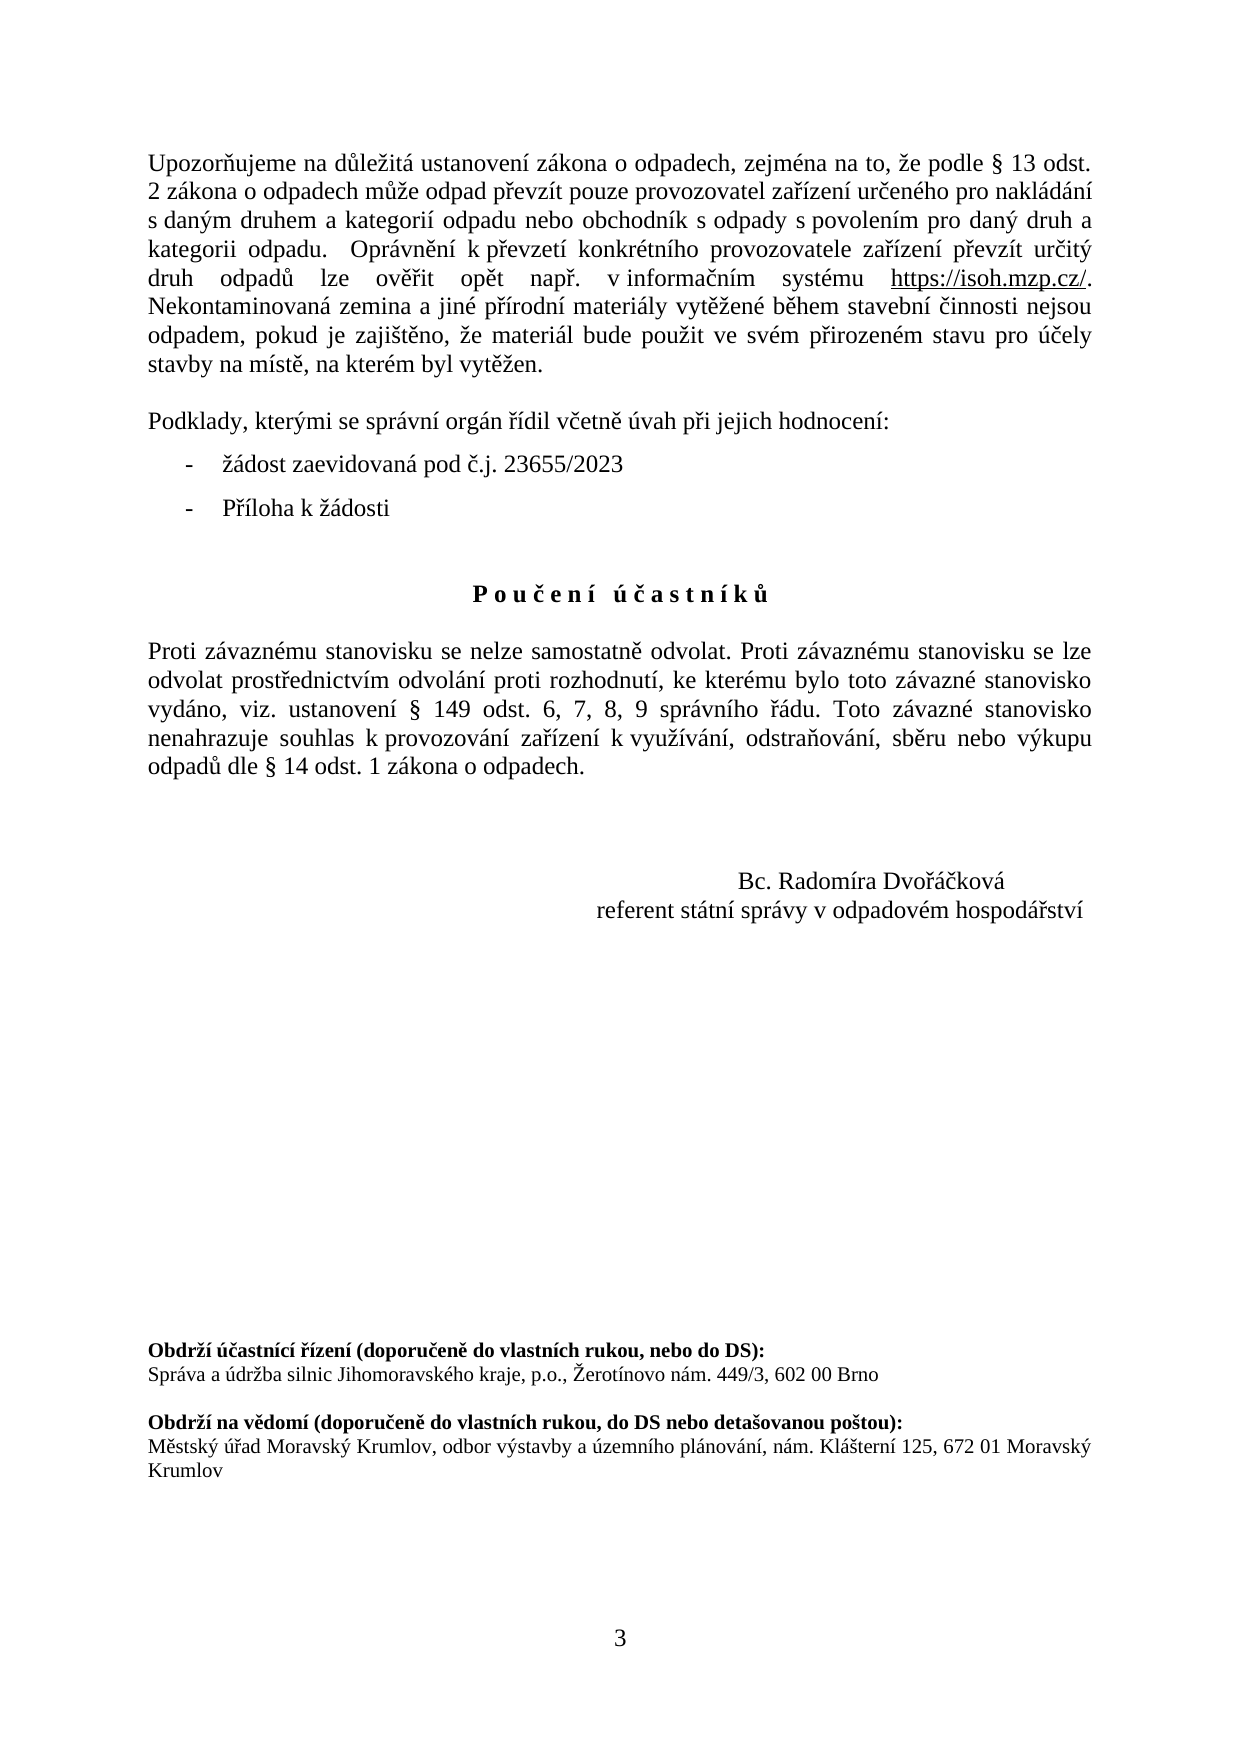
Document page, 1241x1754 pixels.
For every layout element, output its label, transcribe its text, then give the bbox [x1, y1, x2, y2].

text Upozorňujeme na důležitá ustanovení zákona o odpadech, zejména na to, že podle § 13 odst. 2 zákona o odpadech může odpad převzít pouze provozovatel zařízení určeného pro nakládání s daným druhem a kategorií odpadu nebo obchodník s odpady s povolením pro daný druh a kategorii odpadu. Oprávnění k převzetí konkrétního provozovatele zařízení převzít určitý druh odpadů lze ověřit opět např. v informačním systému https://isoh.mzp.cz/. Nekontaminovaná zemina a jiné přírodní materiály vytěžené během stavební činnosti nejsou odpadem, pokud je zajištěno, že materiál bude použit ve svém přirozeném stavu pro účely stavby na místě, na kterém byl vytěžen. [148, 148, 1093, 378]
text Obdrží na vědomí (doporučeně do vlastních rukou, do DS nebo detašovanou poštou): [148, 1410, 1093, 1434]
text referent státní správy v odpadovém hospodářství [148, 895, 1093, 924]
text Městský úřad Moravský Krumlov, odbor výstavby a územního plánování, nám. Klášterní 125, 672 01 Moravský Krumlov [148, 1434, 1093, 1482]
text Podklady, kterými se správní orgán řídil včetně úvah při jejich hodnocení: [148, 406, 1093, 435]
text Správa a údržba silnic Jihomoravského kraje, p.o., Žerotínovo nám. 449/3, 602 00 Brno [148, 1362, 1126, 1386]
list žádost zaevidovaná pod č.j. 23655/2023 [185, 449, 1093, 478]
text Bc. Radomíra Dvořáčková [664, 866, 1093, 895]
text P o u č e n í ú č a s t n í k ů [148, 579, 1093, 608]
text Proti závaznému stanovisku se nelze samostatně odvolat. Proti závaznému stanovisku se lze odvolat prostřednictvím odvolání proti rozhodnutí, ke kterému bylo toto závazné stanovisko vydáno, viz. ustanovení § 149 odst. 6, 7, 8, 9 správního řádu. Toto závazné stanovisko nenahrazuje souhlas k provozování zařízení k využívání, odstraňování, sběru nebo výkupu odpadů dle § 14 odst. 1 zákona o odpadech. [148, 636, 1093, 780]
list Příloha k žádosti [185, 493, 1093, 521]
text Obdrží účastnící řízení (doporučeně do vlastních rukou, nebo do DS): [148, 1338, 1093, 1362]
